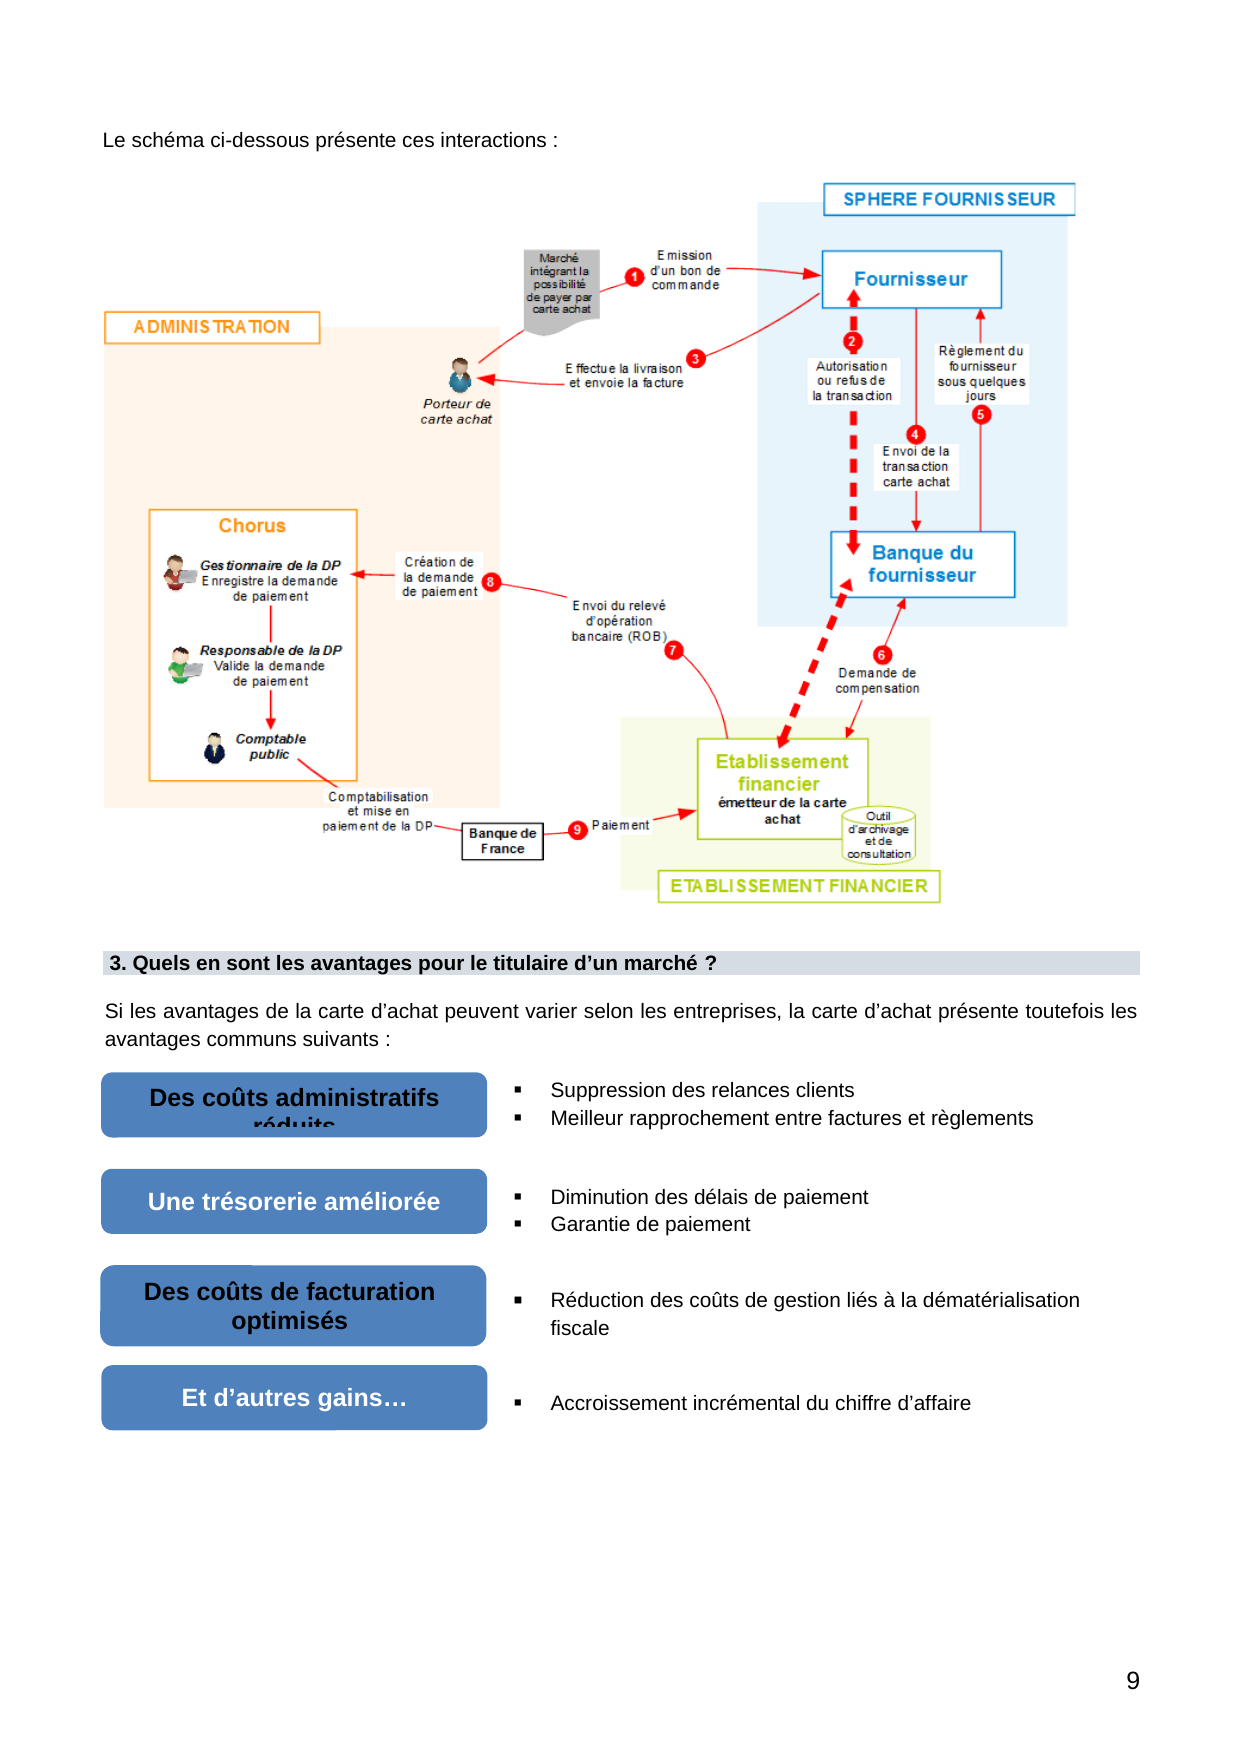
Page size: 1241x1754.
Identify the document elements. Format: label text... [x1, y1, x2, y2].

list Réduction des coûts de gestion liés à la dématérialisation fiscale [513, 1288, 1140, 1339]
picture [103, 182, 1076, 904]
text 3. Quels en sont les avantages pour le titulaire d’un marché ? [103, 951, 1140, 975]
text Si les avantages de la carte d’achat peuvent varier selon les entreprises, la carte d’achat présente toutefois les avantages communs suivants : [104, 999, 1140, 1051]
list Garantie de paiement [513, 1212, 1140, 1236]
list Meilleur rapprochement entre factures et règlements [513, 1106, 1140, 1130]
list Accroissement incrémental du chiffre d’affaire [513, 1391, 1140, 1415]
list Diminution des délais de paiement [513, 1185, 1140, 1209]
text Le schéma ci-dessous présente ces interactions : [102, 128, 1140, 152]
list Suppression des relances clients [513, 1078, 1140, 1102]
